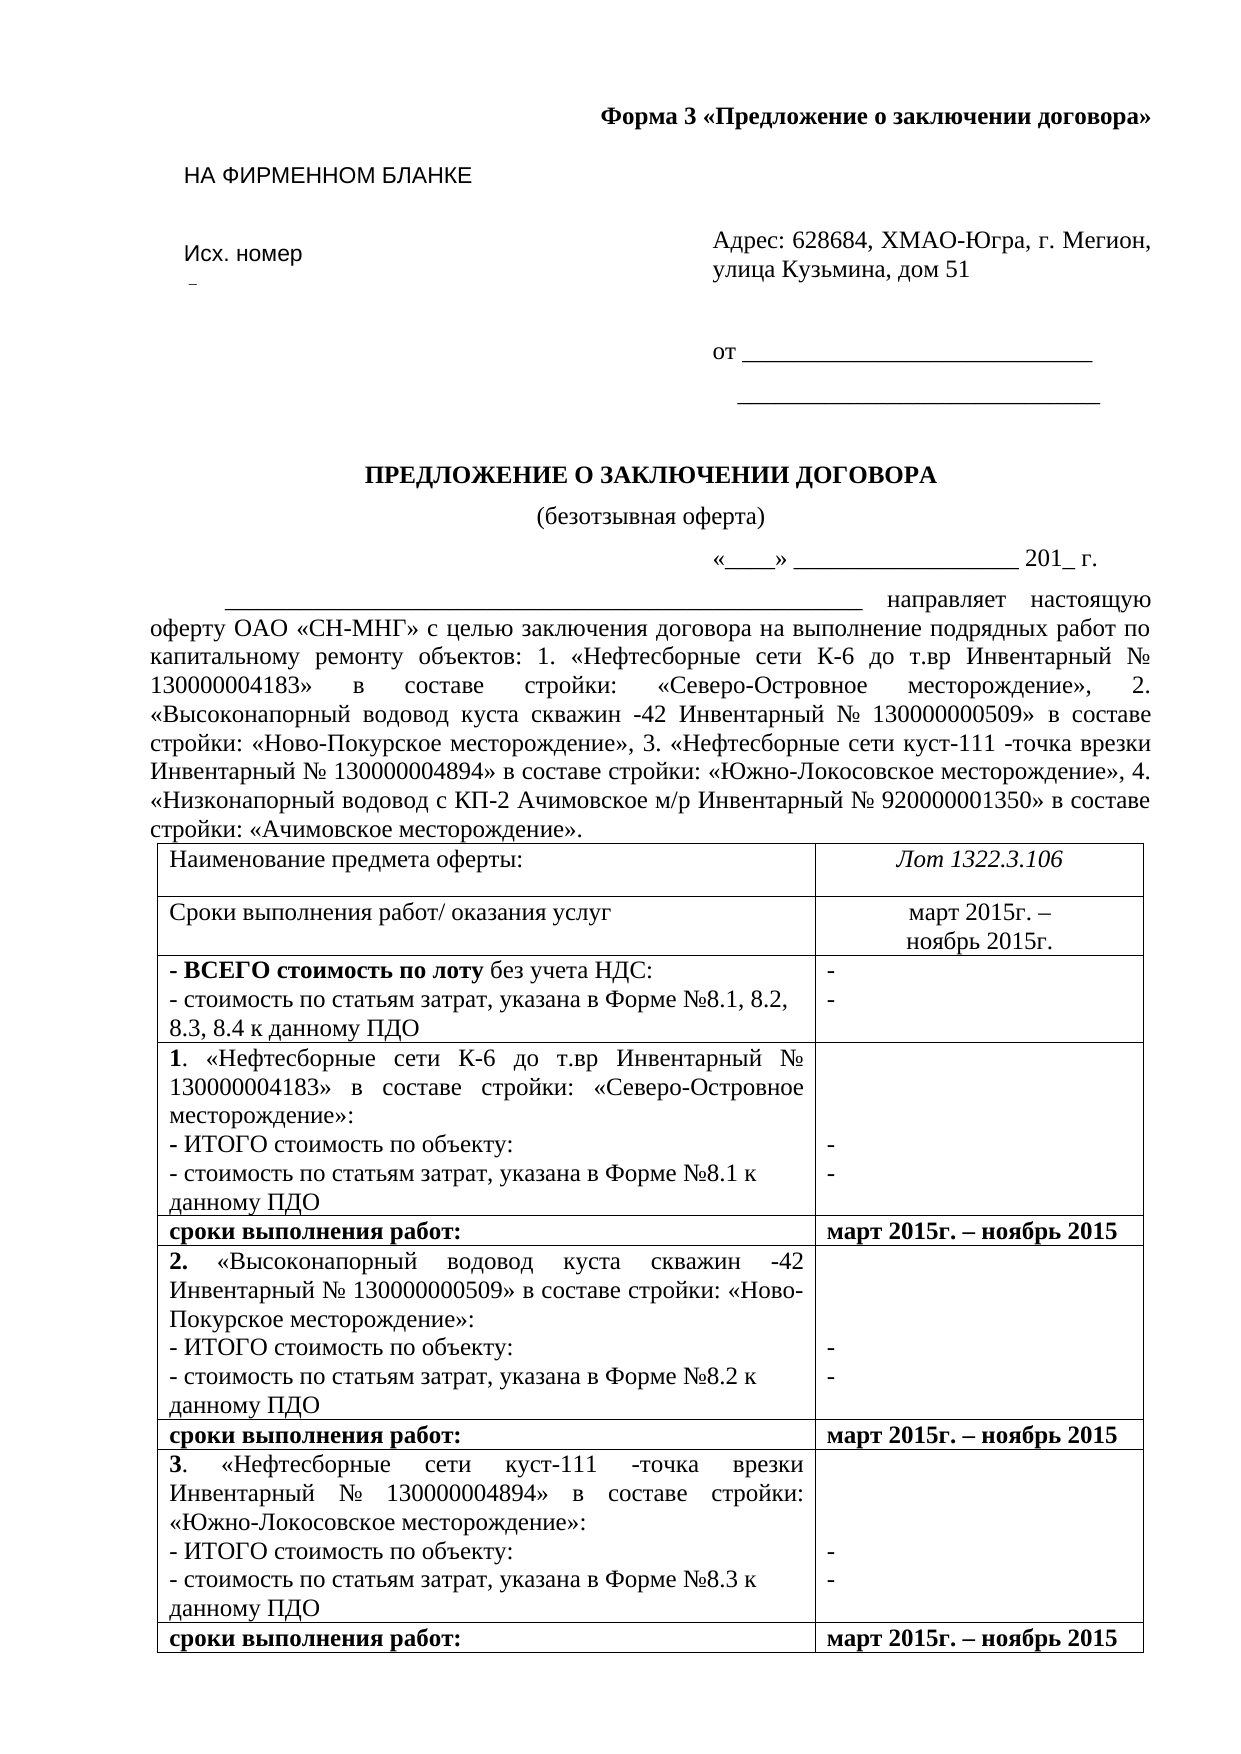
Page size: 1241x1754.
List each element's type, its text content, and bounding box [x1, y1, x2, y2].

text (безотзывная оферта) [150, 501, 1152, 530]
text ___________________________________________________ направляет настоящую оферту ОАО «СН-МНГ» с целью заключения договора на выполнение подрядных работ по капитальному ремонту объектов: 1. «Нефтесборные сети К-6 до т.вр Инвентарный № 130000004183» в составе стройки: «Северо-Островное месторождение», 2. «Высоконапорный водовод куста скважин -42 Инвентарный № 130000000509» в составе стройки: «Ново-Покурское месторождение», 3. «Нефтесборные сети куст-111 -точка врезки Инвентарный № 130000004894» в составе стройки: «Южно-Локосовское месторождение», 4. «Низконапорный водовод с КП-2 Ачимовское м/р Инвентарный № 920000001350» в составе стройки: «Ачимовское месторождение». [150, 584, 1152, 843]
table_cell март 2015г. – ноябрь 2015 [816, 1420, 1143, 1448]
table_cell - - [816, 1246, 1143, 1419]
table_cell - - [816, 1450, 1143, 1622]
text «____» __________________ 201_ г. [712, 543, 1152, 571]
text ПРЕДЛОЖЕНИЕ О ЗАКЛЮЧЕНИИ ДОГОВОРА [150, 460, 1152, 489]
table_cell - - [816, 956, 1143, 1042]
table_cell сроки выполнения работ: [158, 1216, 815, 1245]
text Адрес: 628684, ХМАО-Югра, г. Мегион, улица Кузьмина, дом 51 [712, 225, 1152, 283]
table_cell 2. «Высоконапорный водовод куста скважин -42 Инвентарный № 130000000509» в составе стройки: «Ново-Покурское месторождение»: - ИТОГО стоимость по объекту: - стоимость по статьям затрат, указана в Форме №8.2 к данному ПДО [158, 1246, 815, 1419]
table_cell март 2015г. – ноябрь 2015г. [816, 897, 1143, 954]
table_cell 3. «Нефтесборные сети куст-111 -точка врезки Инвентарный № 130000004894» в составе стройки: «Южно-Локосовское месторождение»: - ИТОГО стоимость по объекту: - стоимость по статьям затрат, указана в Форме №8.3 к данному ПДО [158, 1450, 815, 1622]
table_cell - - [816, 1043, 1143, 1215]
table_cell - ВСЕГО стоимость по лоту без учета НДС: - стоимость по статьям затрат, указана в Форме №8.1, 8.2, 8.3, 8.4 к данному ПДО [158, 956, 815, 1042]
table_header Лот 1322.3.106 [816, 844, 1143, 896]
text Форма 3 «Предложение о заключении договора» [150, 101, 1152, 130]
table_header Наименование предмета оферты: [158, 844, 815, 896]
table_cell сроки выполнения работ: [158, 1623, 815, 1652]
table_cell март 2015г. – ноябрь 2015 [816, 1216, 1143, 1245]
table_cell сроки выполнения работ: [158, 1420, 815, 1448]
text _____________________________ [712, 378, 1152, 406]
table_cell март 2015г. – ноябрь 2015 [816, 1623, 1143, 1652]
table_cell 1. «Нефтесборные сети К-6 до т.вр Инвентарный № 130000004183» в составе стройки: «Северо-Островное месторождение»: - ИТОГО стоимость по объекту: - стоимость по статьям затрат, указана в Форме №8.1 к данному ПДО [158, 1043, 815, 1215]
table_cell Сроки выполнения работ/ оказания услуг [158, 897, 815, 954]
text от ____________________________ [712, 336, 1152, 365]
